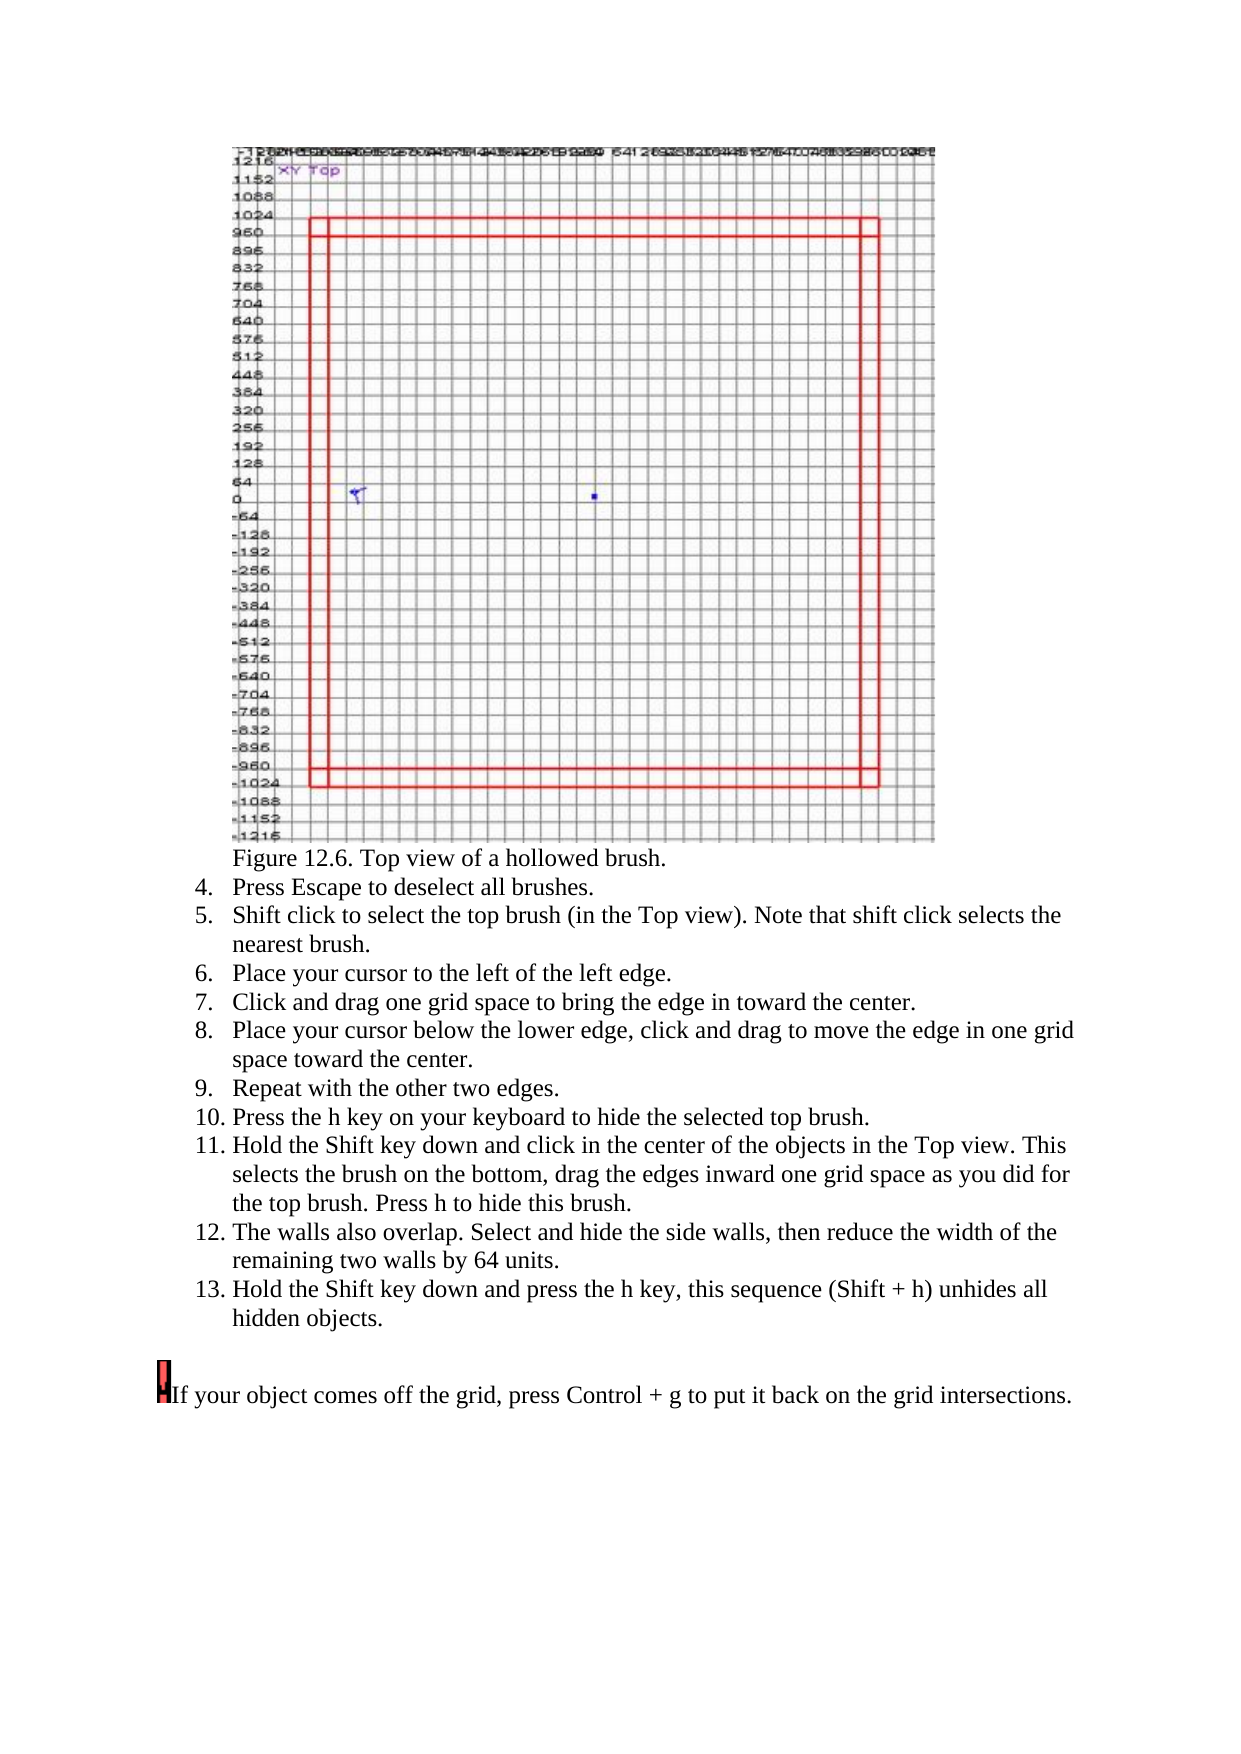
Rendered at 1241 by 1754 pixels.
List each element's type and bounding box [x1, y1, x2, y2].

picture [157, 1360, 172, 1403]
picture [232, 147, 936, 843]
table_header [157, 148, 1083, 1553]
